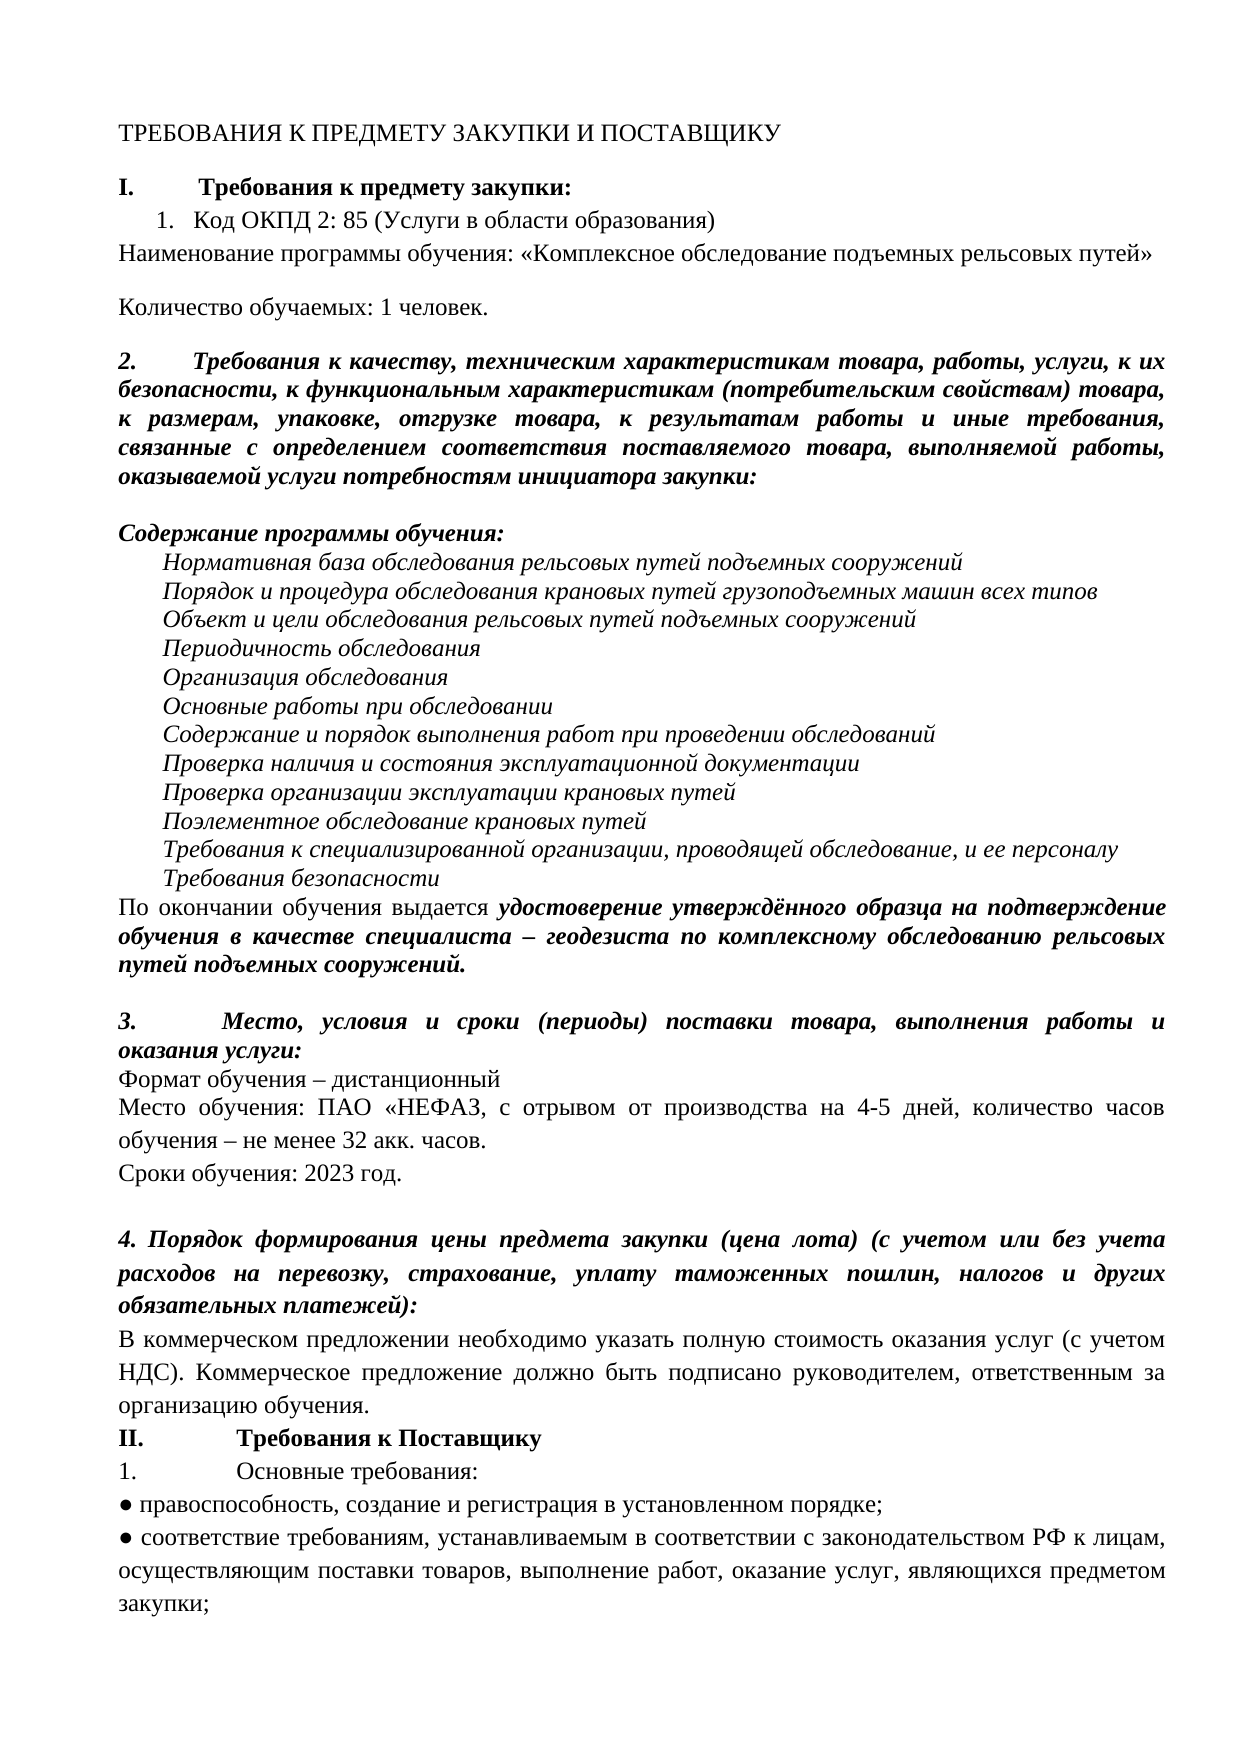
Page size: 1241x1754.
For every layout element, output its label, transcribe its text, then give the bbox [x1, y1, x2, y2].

list Основные требования: [118, 1456, 1167, 1484]
text Наименование программы обучения: «Комплексное обследование подъемных рельсовых путей» [118, 238, 1167, 267]
list Код ОКПД 2: 85 (Услуги в области образования) [156, 205, 1167, 234]
text Сроки обучения: 2023 год. [118, 1158, 1167, 1187]
text Объект и цели обследования рельсовых путей подъемных сооружений [162, 604, 1167, 633]
text В коммерческом предложении необходимо указать полную стоимость оказания услуг (с учетом НДС). Коммерческое предложение должно быть подписано руководителем, ответственным за организацию обучения. [118, 1324, 1167, 1418]
text Количество обучаемых: 1 человек. [118, 292, 1167, 321]
text Поэлементное обследование крановых путей [162, 806, 1167, 834]
list Требования к Поставщику [118, 1423, 1167, 1451]
text Место обучения: ПАО «НЕФАЗ, с отрывом от производства на 4-5 дней, количество часов обучения – не менее 32 акк. часов. [118, 1092, 1167, 1154]
text Порядок и процедура обследования крановых путей грузоподъемных машин всех типов [162, 576, 1167, 604]
list Порядок формирования цены предмета закупки (цена лота) (с учетом или без учета расходов на перевозку, страхование, уплату таможенных пошлин, налогов и других обязательных платежей): [118, 1224, 1167, 1319]
text ● соответствие требованиям, устанавливаемым в соответствии с законодательством РФ к лицам, осуществляющим поставки товаров, выполнение работ, оказание услуг, являющихся предметом закупки; [118, 1522, 1167, 1617]
text Проверка организации эксплуатации крановых путей [162, 777, 1167, 806]
text ТРЕБОВАНИЯ К ПРЕДМЕТУ ЗАКУПКИ И ПОСТАВЩИКУ [118, 118, 1167, 147]
list Требования к предмету закупки: [118, 172, 1167, 201]
text Содержание и порядок выполнения работ при проведении обследований [162, 719, 1167, 748]
list Требования к качеству, техническим характеристикам товара, работы, услуги, к их безопасности, к функциональным характеристикам (потребительским свойствам) товара, к размерам, упаковке, отгрузке товара, к результатам работы и иные требования, связанные с определением соответствия поставляемого товара, выполняемой работы, оказываемой услуги потребностям инициатора закупки: [118, 346, 1167, 489]
text Проверка наличия и состояния эксплуатационной документации [162, 748, 1167, 777]
text Требования безопасности [162, 863, 1167, 892]
text Периодичность обследования [162, 633, 1167, 662]
text Формат обучения – дистанционный [118, 1064, 1167, 1092]
text Основные работы при обследовании [162, 691, 1167, 719]
text ● правоспособность, создание и регистрация в установленном порядке; [118, 1489, 1167, 1517]
list Место, условия и сроки (периоды) поставки товара, выполнения работы и оказания услуги: [118, 1006, 1167, 1064]
text Нормативная база обследования рельсовых путей подъемных сооружений [162, 547, 1167, 576]
text По окончании обучения выдается удостоверение утверждённого образца на подтверждение обучения в качестве специалиста – геодезиста по комплексному обследованию рельсовых путей подъемных сооружений. [118, 892, 1167, 978]
text Требования к специализированной организации, проводящей обследование, и ее персоналу [162, 834, 1167, 863]
text Организация обследования [162, 662, 1167, 691]
text Содержание программы обучения: [118, 518, 1167, 547]
